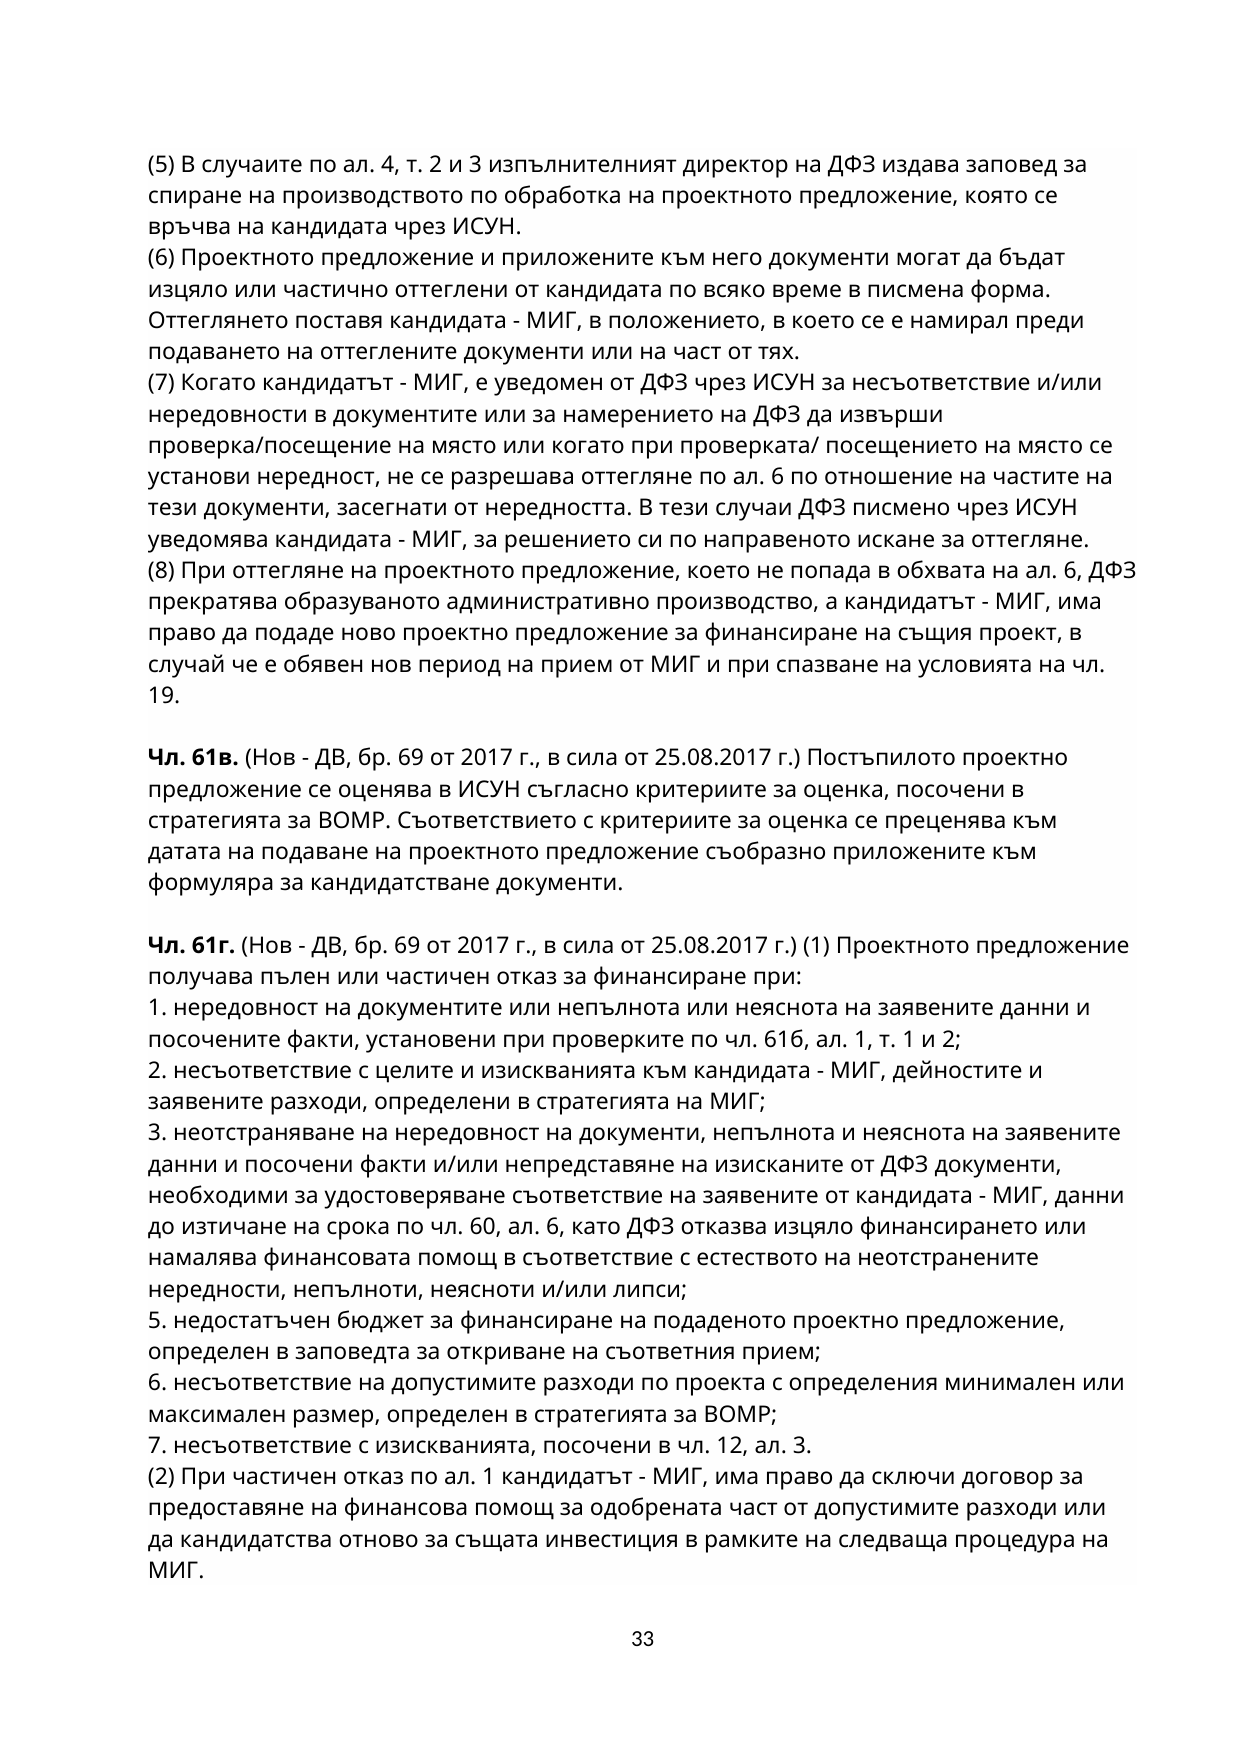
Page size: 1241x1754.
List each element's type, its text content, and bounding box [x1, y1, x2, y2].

text (5) В случаите по ал. 4, т. 2 и 3 изпълнителният директор на ДФЗ издава заповед за спиране на производството по обработка на проектното предложение, която се връчва на кандидата чрез ИСУН. [148, 148, 1137, 241]
text 1. нередовност на документите или непълнота или неяснота на заявените данни и посочените факти, установени при проверките по чл. 61б, ал. 1, т. 1 и 2; [148, 991, 1137, 1054]
text (6) Проектното предложение и приложените към него документи могат да бъдат изцяло или частично оттеглени от кандидата по всяко време в писмена форма. Оттеглянето поставя кандидата - МИГ, в положението, в което се е намирал преди подаването на оттеглените документи или на част от тях. [148, 241, 1137, 366]
text (8) При оттегляне на проектното предложение, което не попада в обхвата на ал. 6, ДФЗ прекратява образуваното административно производство, а кандидатът - МИГ, има право да подаде ново проектно предложение за финансиране на същия проект, в случай че е обявен нов период на прием от МИГ и при спазване на условията на чл. 19. [148, 554, 1137, 710]
text 5. недостатъчен бюджет за финансиране на подаденото проектно предложение, определен в заповедта за откриване на съответния прием; [148, 1304, 1137, 1366]
text 2. несъответствие с целите и изискванията към кандидата - МИГ, дейностите и заявените разходи, определени в стратегията на МИГ; [148, 1054, 1137, 1116]
text 3. неотстраняване на нередовност на документи, непълнота и неяснота на заявените данни и посочени факти и/или непредставяне на изисканите от ДФЗ документи, необходими за удостоверяване съответствие на заявените от кандидата - МИГ, данни до изтичане на срока по чл. 60, ал. 6, като ДФЗ отказва изцяло финансирането или намалява финансовата помощ в съответствие с естеството на неотстранените нередности, непълноти, неясноти и/или липси; [148, 1116, 1137, 1304]
text 6. несъответствие на допустимите разходи по проекта с определения минимален или максимален размер, определен в стратегията за ВОМР; [148, 1366, 1137, 1429]
text (2) При частичен отказ по ал. 1 кандидатът - МИГ, има право да сключи договор за предоставяне на финансова помощ за одобрената част от допустимите разходи или да кандидатства отново за същата инвестиция в рамките на следваща процедура на МИГ. [148, 1460, 1137, 1585]
text (7) Когато кандидатът - МИГ, е уведомен от ДФЗ чрез ИСУН за несъответствие и/или нередовности в документите или за намерението на ДФЗ да извърши проверка/посещение на място или когато при проверката/ посещението на място се установи нередност, не се разрешава оттегляне по ал. 6 по отношение на частите на тези документи, засегнати от нередността. В тези случаи ДФЗ писмено чрез ИСУН уведомява кандидата - МИГ, за решението си по направеното искане за оттегляне. [148, 366, 1137, 554]
text 7. несъответствие с изискванията, посочени в чл. 12, ал. 3. [148, 1429, 1137, 1460]
text Чл. 61в. (Нов - ДВ, бр. 69 от 2017 г., в сила от 25.08.2017 г.) Постъпилото проектно предложение се оценява в ИСУН съгласно критериите за оценка, посочени в стратегията за ВОМР. Съответствието с критериите за оценка се преценява към датата на подаване на проектното предложение съобразно приложените към формуляра за кандидатстване документи. [148, 741, 1137, 898]
text Чл. 61г. (Нов - ДВ, бр. 69 от 2017 г., в сила от 25.08.2017 г.) (1) Проектното предложение получава пълен или частичен отказ за финансиране при: [148, 929, 1137, 991]
